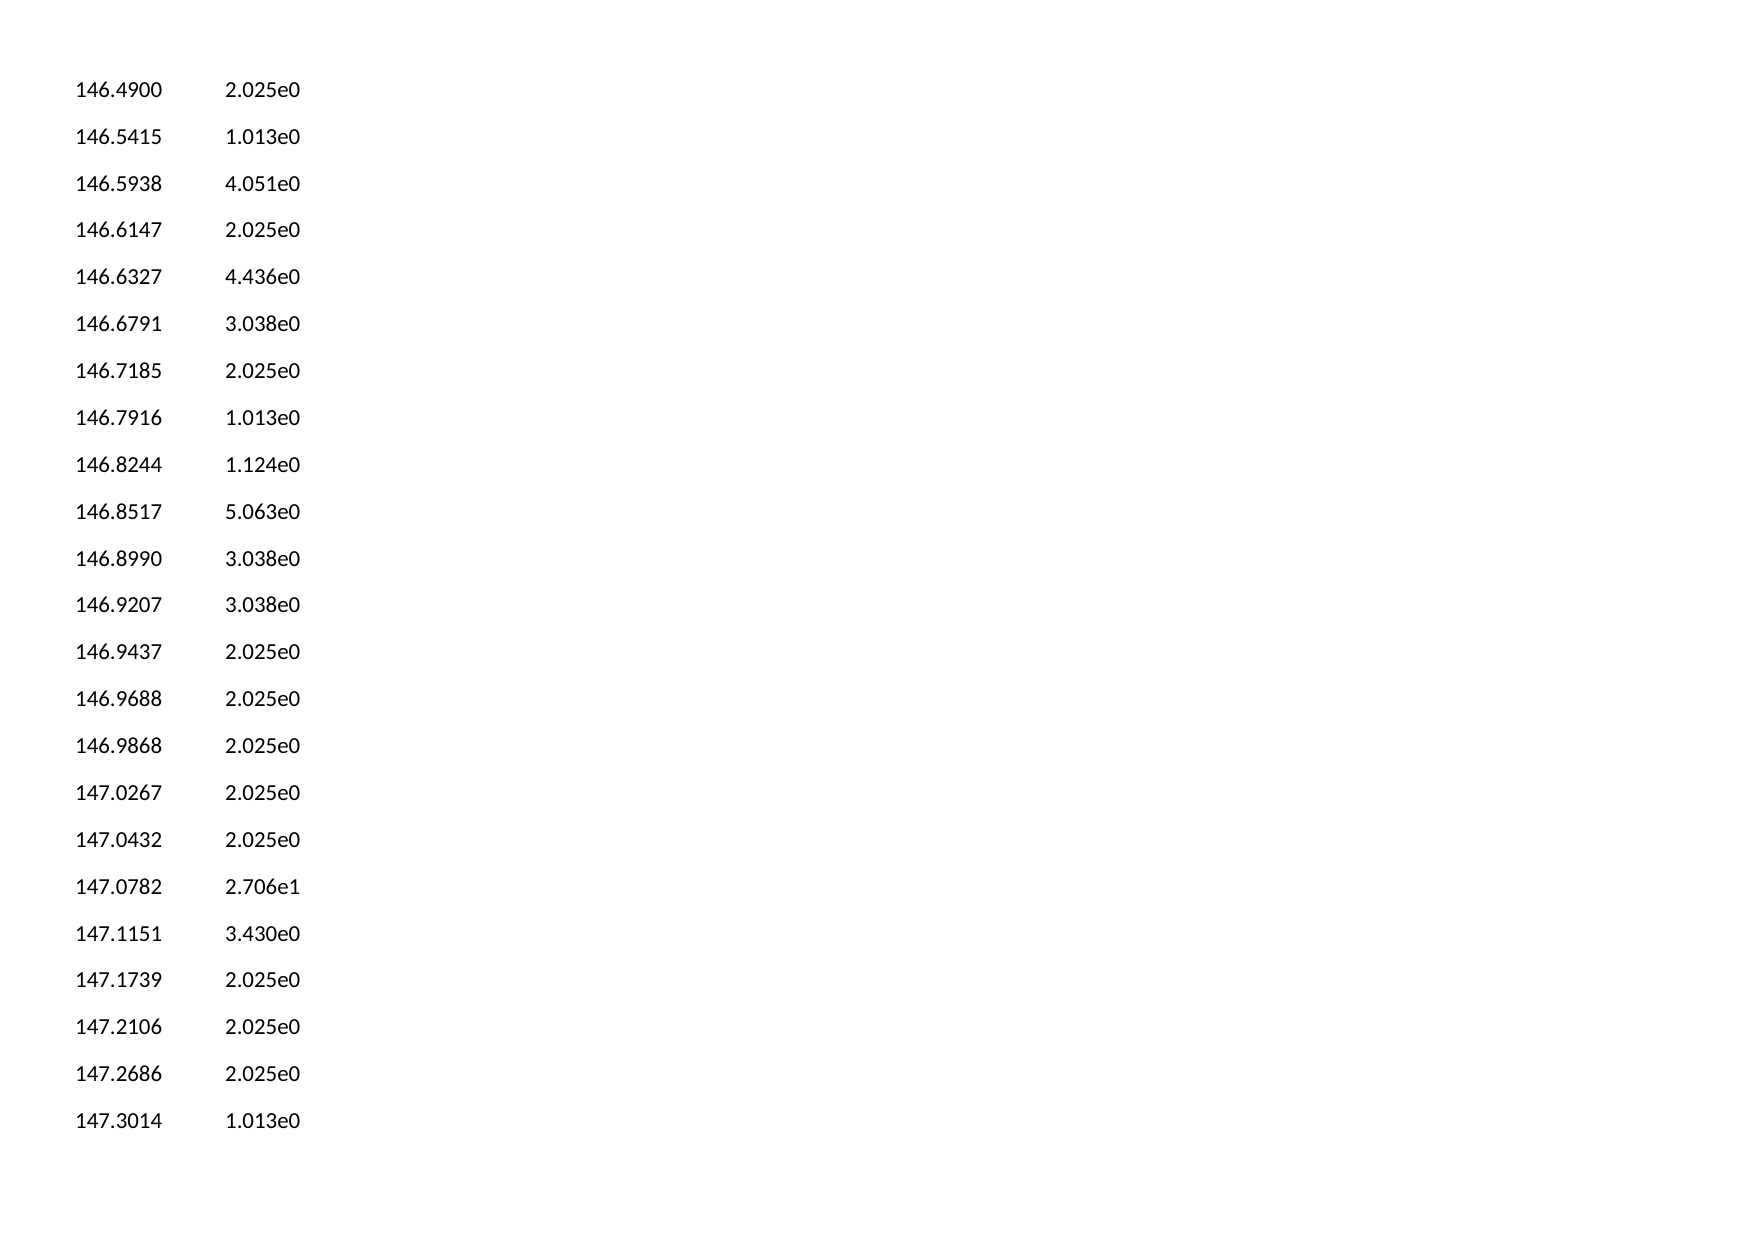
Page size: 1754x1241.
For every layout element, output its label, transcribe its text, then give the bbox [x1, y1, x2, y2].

text 146.9688 2.025e0 [75, 684, 1679, 712]
text 146.6791 3.038e0 [75, 309, 1679, 337]
text 147.0782 2.706e1 [75, 872, 1679, 900]
text 146.5938 4.051e0 [75, 169, 1679, 197]
text 146.7916 1.013e0 [75, 403, 1679, 431]
text 146.9868 2.025e0 [75, 731, 1679, 759]
text 147.3014 1.013e0 [75, 1106, 1679, 1134]
text 147.2686 2.025e0 [75, 1059, 1679, 1087]
text 146.8244 1.124e0 [75, 450, 1679, 478]
text 146.8517 5.063e0 [75, 497, 1679, 525]
text 147.2106 2.025e0 [75, 1012, 1679, 1041]
text 146.4900 2.025e0 [75, 75, 1679, 103]
text 146.6147 2.025e0 [75, 216, 1679, 244]
text 146.9437 2.025e0 [75, 637, 1679, 666]
text 147.0267 2.025e0 [75, 778, 1679, 806]
text 146.9207 3.038e0 [75, 591, 1679, 619]
text 146.8990 3.038e0 [75, 544, 1679, 572]
text 146.7185 2.025e0 [75, 356, 1679, 384]
text 147.0432 2.025e0 [75, 825, 1679, 853]
text 147.1151 3.430e0 [75, 919, 1679, 947]
text 146.5415 1.013e0 [75, 122, 1679, 150]
text 147.1739 2.025e0 [75, 966, 1679, 994]
text 146.6327 4.436e0 [75, 262, 1679, 291]
